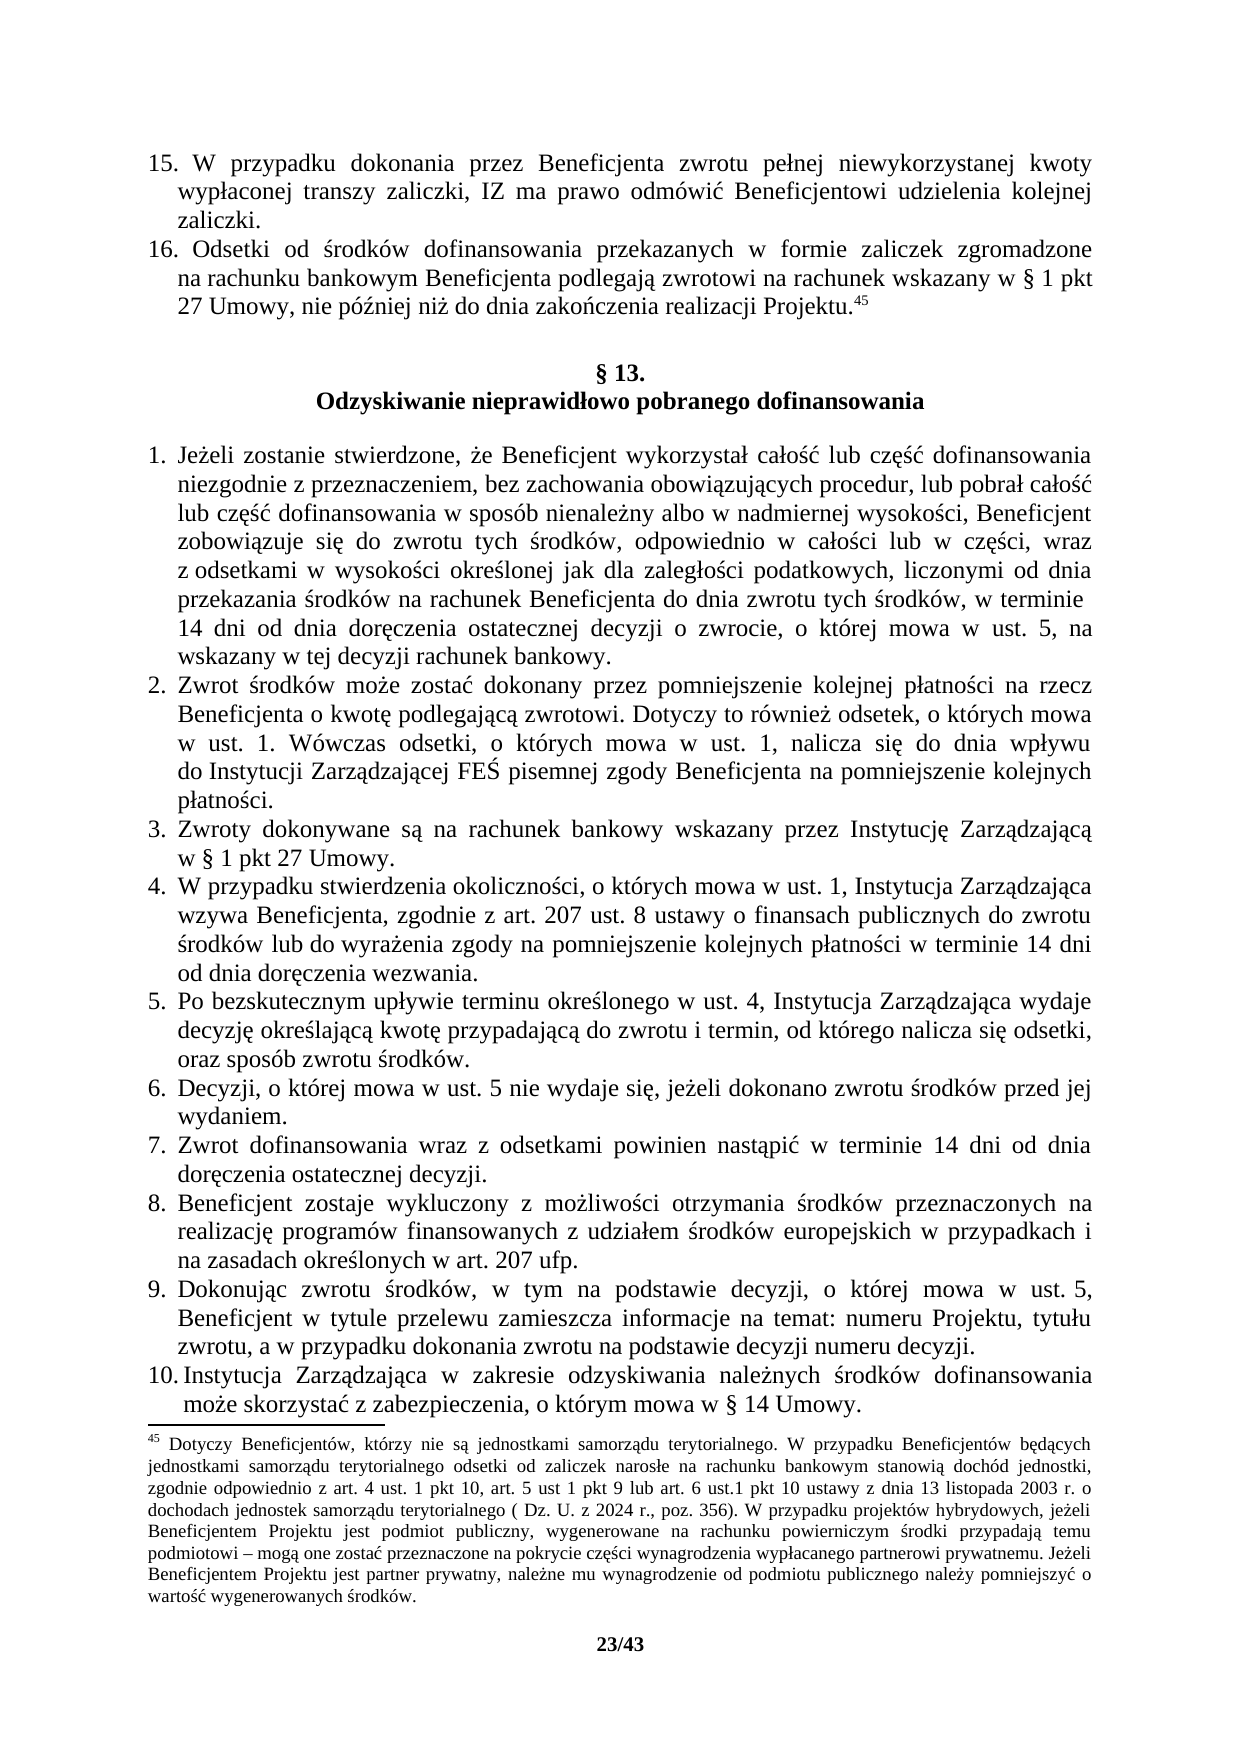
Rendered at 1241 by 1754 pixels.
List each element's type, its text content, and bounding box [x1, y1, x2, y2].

list Decyzji, o której mowa w ust. 5 nie wydaje się, jeżeli dokonano zwrotu środków przed jej wydaniem. [148, 1073, 1093, 1130]
list Beneficjent zostaje wykluczony z możliwości otrzymania środków przeznaczonych na realizację programów finansowanych z udziałem środków europejskich w przypadkach i na zasadach określonych w art. 207 ufp. [148, 1188, 1093, 1274]
list Instytucja Zarządzająca w zakresie odzyskiwania należnych środków dofinansowania może skorzystać z zabezpieczenia, o którym mowa w § 14 Umowy. [148, 1360, 1093, 1418]
list W przypadku dokonania przez Beneficjenta zwrotu pełnej niewykorzystanej kwoty wypłaconej transzy zaliczki, IZ ma prawo odmówić Beneficjentowi udzielenia kolejnej zaliczki. [148, 148, 1093, 234]
list W przypadku stwierdzenia okoliczności, o których mowa w ust. 1, Instytucja Zarządzająca wzywa Beneficjenta, zgodnie z art. 207 ust. 8 ustawy o finansach publicznych do zwrotu środków lub do wyrażenia zgody na pomniejszenie kolejnych płatności w terminie 14 dni od dnia doręczenia wezwania. [148, 871, 1093, 986]
list Jeżeli zostanie stwierdzone, że Beneficjent wykorzystał całość lub część dofinansowania niezgodnie z przeznaczeniem, bez zachowania obowiązujących procedur, lub pobrał całość lub część dofinansowania w sposób nienależny albo w nadmiernej wysokości, Beneficjent zobowiązuje się do zwrotu tych środków, odpowiednio w całości lub w części, wraz z odsetkami w wysokości określonej jak dla zaległości podatkowych, liczonymi od dnia przekazania środków na rachunek Beneficjenta do dnia zwrotu tych środków, w terminie 14 dni od dnia doręczenia ostatecznej decyzji o zwrocie, o której mowa w ust. 5, na wskazany w tej decyzji rachunek bankowy. [148, 440, 1093, 670]
list Zwrot środków może zostać dokonany przez pomniejszenie kolejnej płatności na rzecz Beneficjenta o kwotę podlegającą zwrotowi. Dotyczy to również odsetek, o których mowa w ust. 1. Wówczas odsetki, o których mowa w ust. 1, nalicza się do dnia wpływu do Instytucji Zarządzającej FEŚ pisemnej zgody Beneficjenta na pomniejszenie kolejnych płatności. [148, 670, 1093, 814]
list Odsetki od środków dofinansowania przekazanych w formie zaliczek zgromadzone na rachunku bankowym Beneficjenta podlegają zwrotowi na rachunek wskazany w § 1 pkt 27 Umowy, nie później niż do dnia zakończenia realizacji Projektu. [148, 234, 1093, 320]
list Dokonując zwrotu środków, w tym na podstawie decyzji, o której mowa w ust. 5, Beneficjent w tytule przelewu zamieszcza informacje na temat: numeru Projektu, tytułu zwrotu, a w przypadku dokonania zwrotu na podstawie decyzji numeru decyzji. [148, 1274, 1093, 1360]
list Zwrot dofinansowania wraz z odsetkami powinien nastąpić w terminie 14 dni od dnia doręczenia ostatecznej decyzji. [148, 1130, 1093, 1188]
list Zwroty dokonywane są na rachunek bankowy wskazany przez Instytucję Zarządzającą w § 1 pkt 27 Umowy. [148, 814, 1093, 871]
text § 13. Odzyskiwanie nieprawidłowo pobranego dofinansowania [148, 358, 1093, 415]
list Po bezskutecznym upływie terminu określonego w ust. 4, Instytucja Zarządzająca wydaje decyzję określającą kwotę przypadającą do zwrotu i termin, od którego nalicza się odsetki, oraz sposób zwrotu środków. [148, 986, 1093, 1073]
